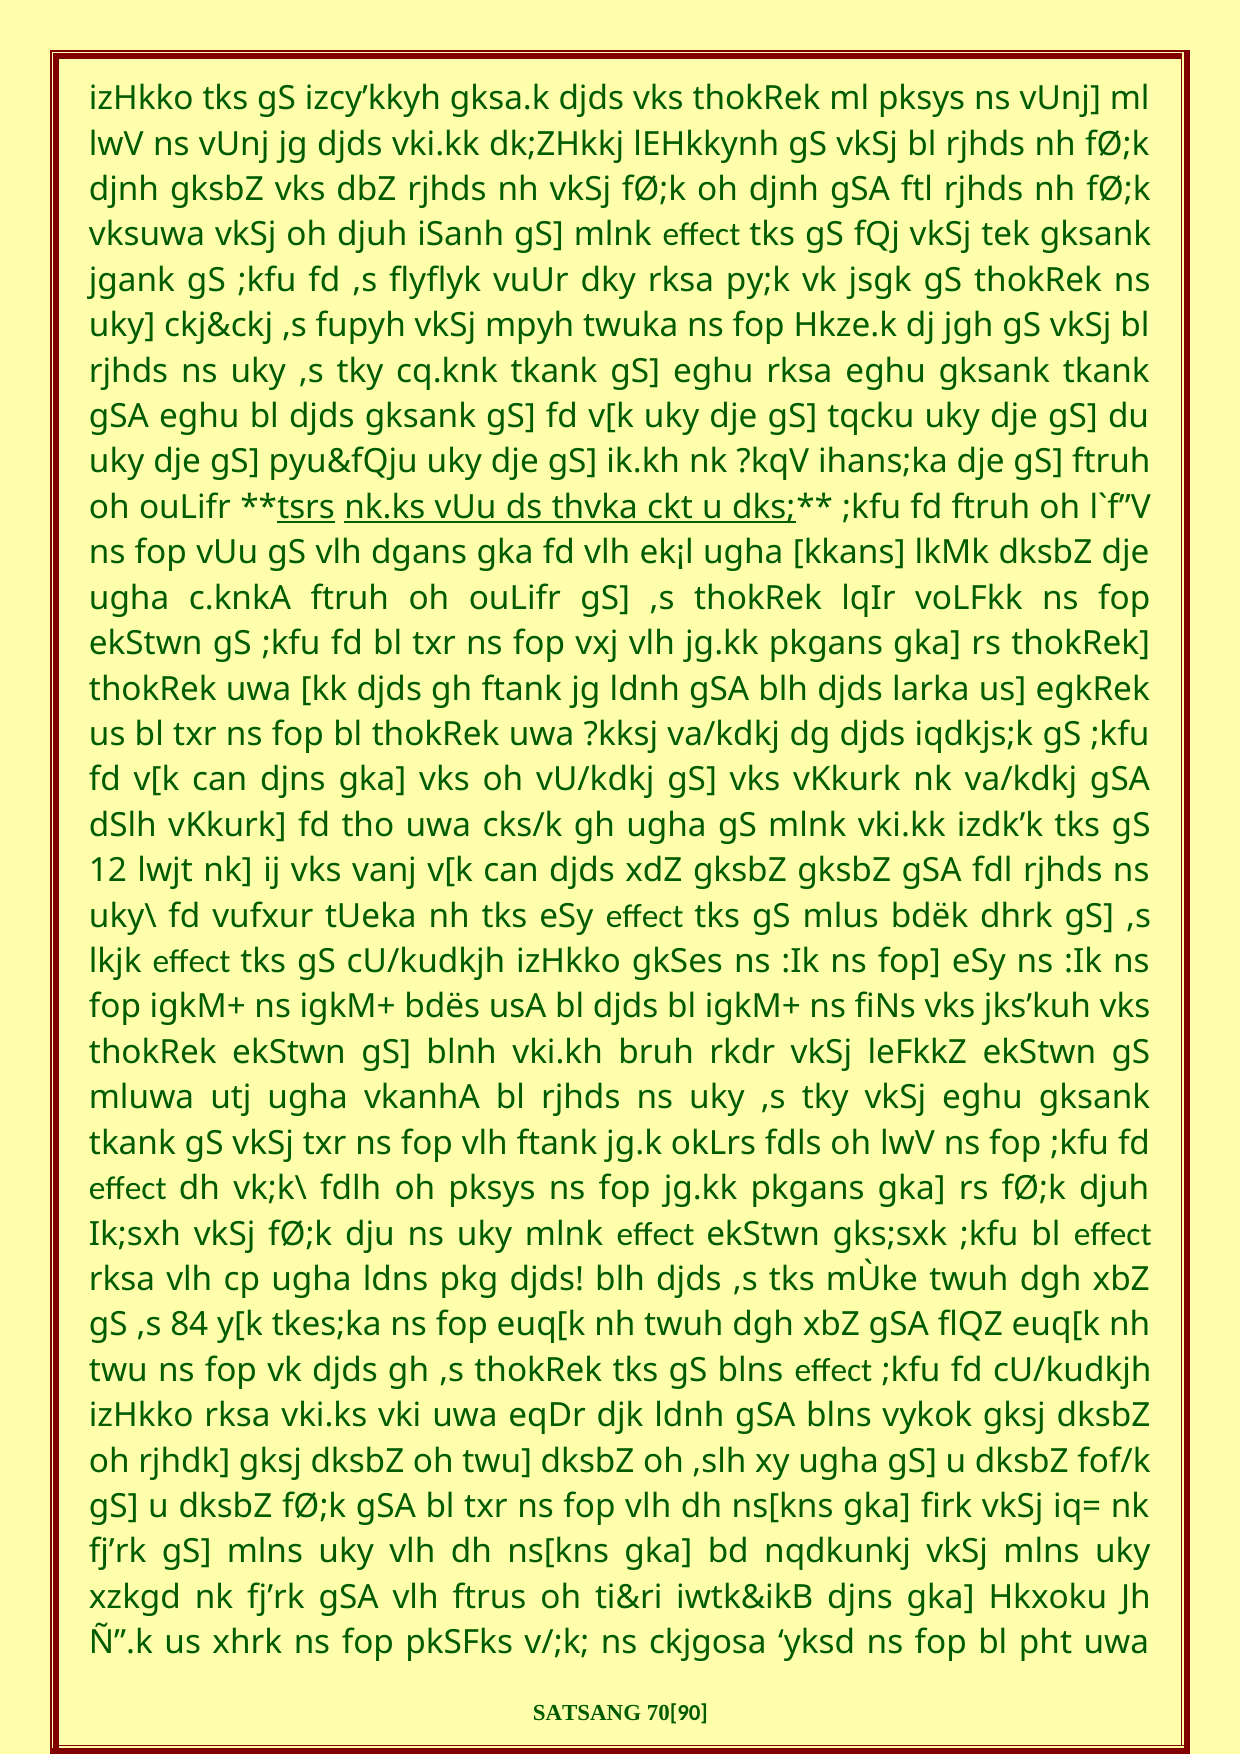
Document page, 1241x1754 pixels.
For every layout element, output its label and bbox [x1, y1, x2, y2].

text [89, 74, 1152, 1663]
